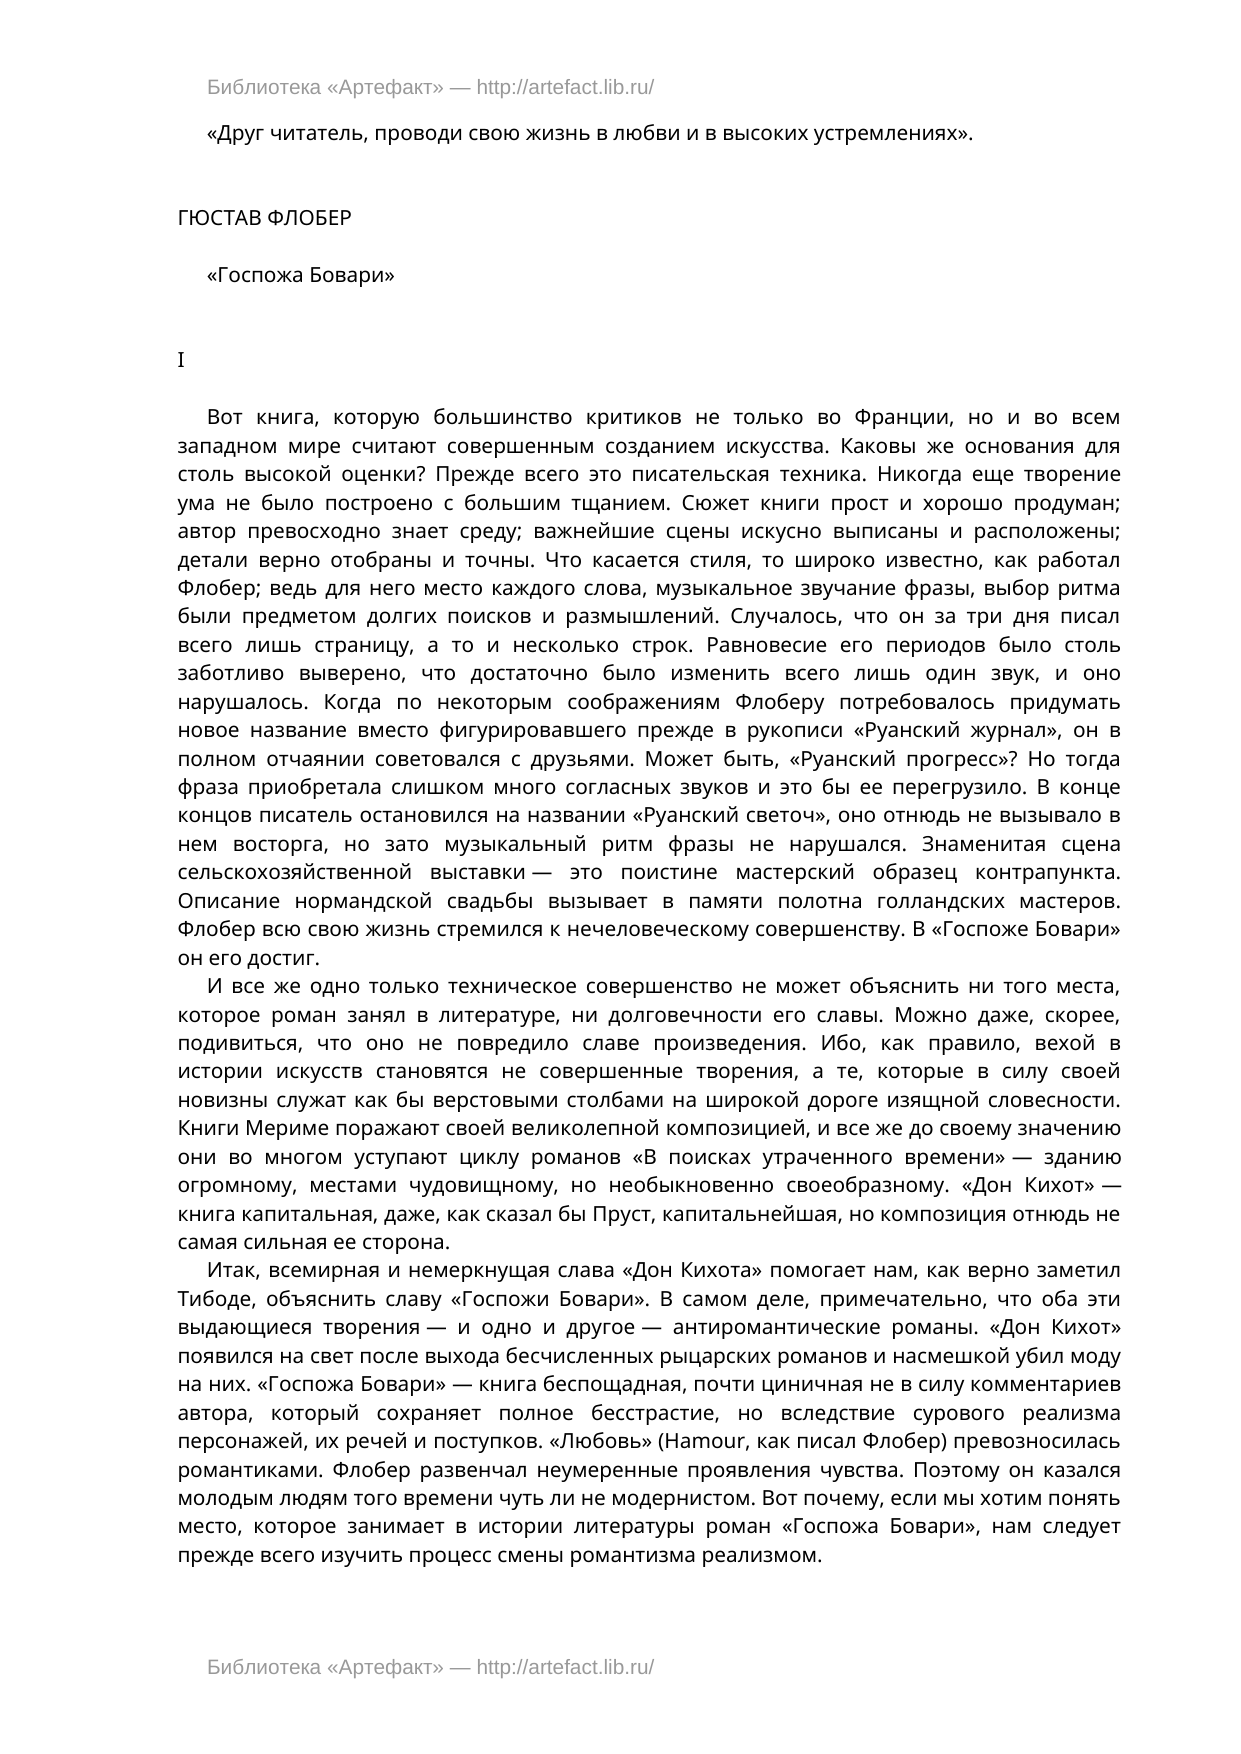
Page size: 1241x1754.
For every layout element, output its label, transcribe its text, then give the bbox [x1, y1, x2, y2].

text Итак, всемирная и немеркнущая слава «Дон Кихота» помогает нам, как верно заметил Тибоде, объяснить славу «Госпожи Бовари». В самом деле, примечательно, что оба эти выдающиеся творения — и одно и другое — антиромантические романы. «Дон Кихот» появился на свет после выхода бесчисленных рыцарских романов и насмешкой убил моду на них. «Госпожа Бовари» — книга беспощадная, почти циничная не в силу комментариев автора, который сохраняет полное бесстрастие, но вследствие сурового реализма персонажей, их речей и поступков. «Любовь» (Hamour, как писал Флобер) превозносилась романтиками. Флобер развенчал неумеренные проявления чувства. Поэтому он казался молодым людям того времени чуть ли не модернистом. Вот почему, если мы хотим понять место, которое занимает в истории литературы роман «Госпожа Бовари», нам следует прежде всего изучить процесс смены романтизма реализмом. [177, 1256, 1122, 1568]
text ГЮСТАВ ФЛОБЕР [177, 203, 1122, 232]
text «Друг читатель, проводи свою жизнь в любви и в высоких устремлениях». [177, 118, 1122, 147]
text Вот книга, которую большинство критиков не только во Франции, но и во всем западном мире считают совершенным созданием искусства. Каковы же основания для столь высокой оценки? Прежде всего это писательская техника. Никогда еще творение ума не было построено с большим тщанием. Сюжет книги прост и хорошо продуман; автор превосходно знает среду; важнейшие сцены искусно выписаны и расположены; детали верно отобраны и точны. Что касается стиля, то широко известно, как работал Флобер; ведь для него место каждого слова, музыкальное звучание фразы, выбор ритма были предметом долгих поисков и размышлений. Случалось, что он за три дня писал всего лишь страницу, а то и несколько строк. Равновесие его периодов было столь заботливо выверено, что достаточно было изменить всего лишь один звук, и оно нарушалось. Когда по некоторым соображениям Флоберу потребовалось придумать новое название вместо фигурировавшего прежде в рукописи «Руанский журнал», он в полном отчаянии советовался с друзьями. Может быть, «Руанский прогресс»? Но тогда фраза приобретала слишком много согласных звуков и это бы ее перегрузило. В конце концов писатель остановился на названии «Руанский светоч», оно отнюдь не вызывало в нем восторга, но зато музыкальный ритм фразы не нарушался. Знаменитая сцена сельскохозяйственной выставки — это поистине мастерский образец контрапункта. Описание нормандской свадьбы вызывает в памяти полотна голландских мастеров. Флобер всю свою жизнь стремился к нечеловеческому совершенству. В «Госпоже Бовари» он его достиг. [177, 402, 1122, 971]
text I [177, 346, 1122, 374]
text «Госпожа Бовари» [177, 260, 1122, 289]
text И все же одно только техническое совершенство не может объяснить ни того места, которое роман занял в литературе, ни долговечности его славы. Можно даже, скорее, подивиться, что оно не повредило славе произведения. Ибо, как правило, вехой в истории искусств становятся не совершенные творения, а те, которые в силу своей новизны служат как бы верстовыми столбами на широкой дороге изящной словесности. Книги Мериме поражают своей великолепной композицией, и все же до своему значению они во многом уступают циклу романов «В поисках утраченного времени» — зданию огромному, местами чудовищному, но необыкновенно своеобразному. «Дон Кихот» — книга капитальная, даже, как сказал бы Пруст, капитальнейшая, но композиция отнюдь не самая сильная ее сторона. [177, 971, 1122, 1256]
